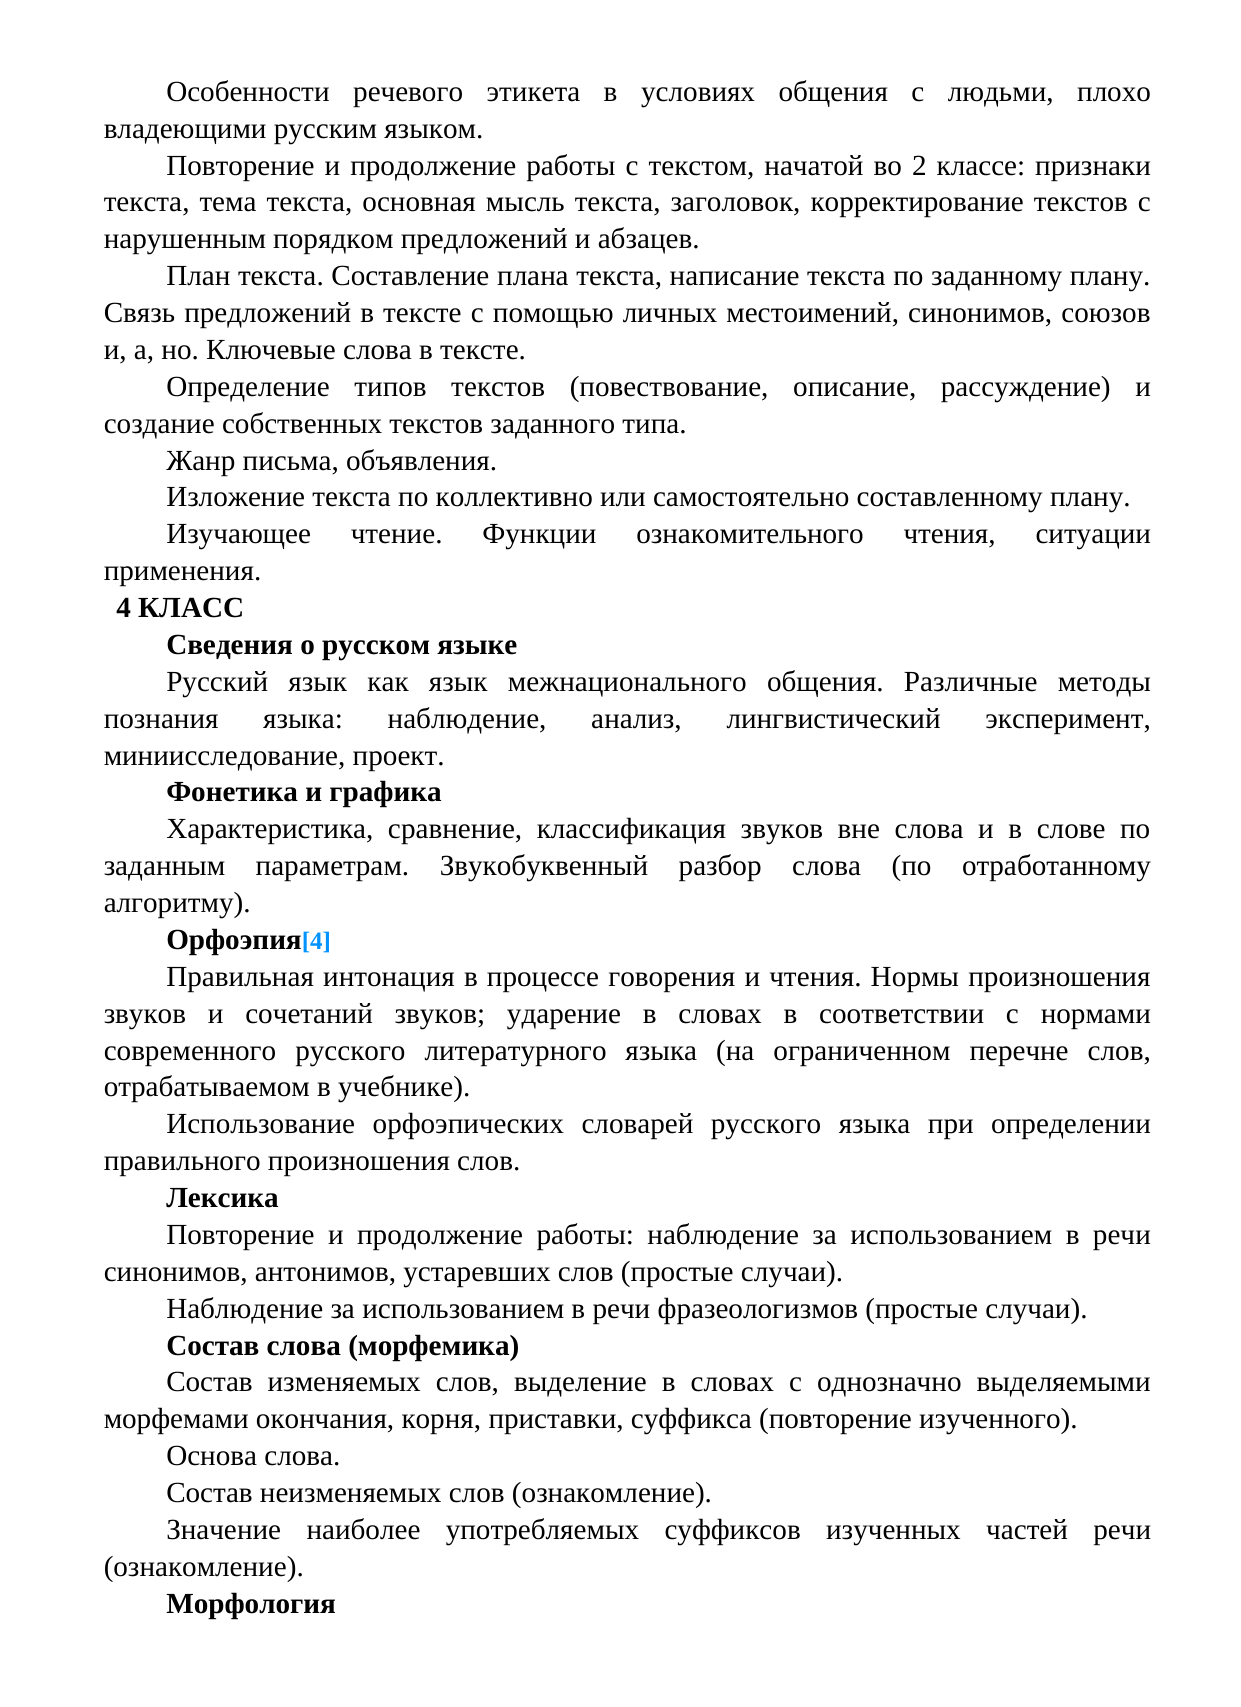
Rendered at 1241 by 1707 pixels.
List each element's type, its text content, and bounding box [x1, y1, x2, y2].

text Русский язык как язык межнационального общения. Различные методы познания языка: наблюдение, анализ, лингвистический эксперимент, миниисследование, проект. [103, 664, 1152, 771]
text Характеристика, сравнение, классификация звуков вне слова и в слове по заданным параметрам. Звукобуквенный разбор слова (по отработанному алгоритму). [103, 811, 1152, 919]
text Определение типов текстов (повествование, описание, рассуждение) и создание собственных текстов заданного типа. [103, 369, 1152, 439]
text Фонетика и графика [103, 774, 1152, 808]
text Основа слова. [103, 1438, 1152, 1472]
text Изучающее чтение. Функции ознакомительного чтения, ситуации применения. [103, 516, 1152, 587]
text Сведения о русском языке [103, 627, 1152, 661]
text Наблюдение за использованием в речи фразеологизмов (простые случаи). [103, 1291, 1152, 1324]
text План текста. Составление плана текста, написание текста по заданному плану. Связь предложений в тексте с помощью личных местоимений, синонимов, союзов и, а, но. Ключевые слова в тексте. [103, 258, 1152, 366]
text Значение наиболее употребляемых суффиксов изученных частей речи (ознакомление). [103, 1512, 1152, 1582]
text Жанр письма, объявления. [103, 443, 1152, 476]
text Использование орфоэпических словарей русского языка при определении правильного произношения слов. [103, 1106, 1152, 1177]
text Повторение и продолжение работы: наблюдение за использованием в речи синонимов, антонимов, устаревших слов (простые случаи). [103, 1217, 1152, 1287]
text Правильная интонация в процессе говорения и чтения. Нормы произношения звуков и сочетаний звуков; ударение в словах в соответствии с нормами современного русского литературного языка (на ограниченном перечне слов, отрабатываемом в учебнике). [103, 959, 1152, 1103]
text Состав неизменяемых слов (ознакомление). [103, 1475, 1152, 1509]
text Лексика [103, 1180, 1152, 1214]
text Особенности речевого этикета в условиях общения с людьми, плохо владеющими русским языком. [103, 74, 1152, 144]
text Изложение текста по коллективно или самостоятельно составленному плану. [103, 479, 1152, 513]
text Морфология [103, 1586, 1152, 1619]
text Орфоэпия[4] [103, 922, 1152, 956]
text Повторение и продолжение работы с текстом, начатой во 2 классе: признаки текста, тема текста, основная мысль текста, заголовок, корректирование текстов с нарушенным порядком предложений и абзацев. [103, 148, 1152, 255]
text Состав изменяемых слов, выделение в словах с однозначно выделяемыми морфемами окончания, корня, приставки, суффикса (повторение изученного). [103, 1364, 1152, 1435]
text 4 КЛАСС [116, 590, 1152, 624]
text Состав слова (морфемика) [103, 1328, 1152, 1361]
